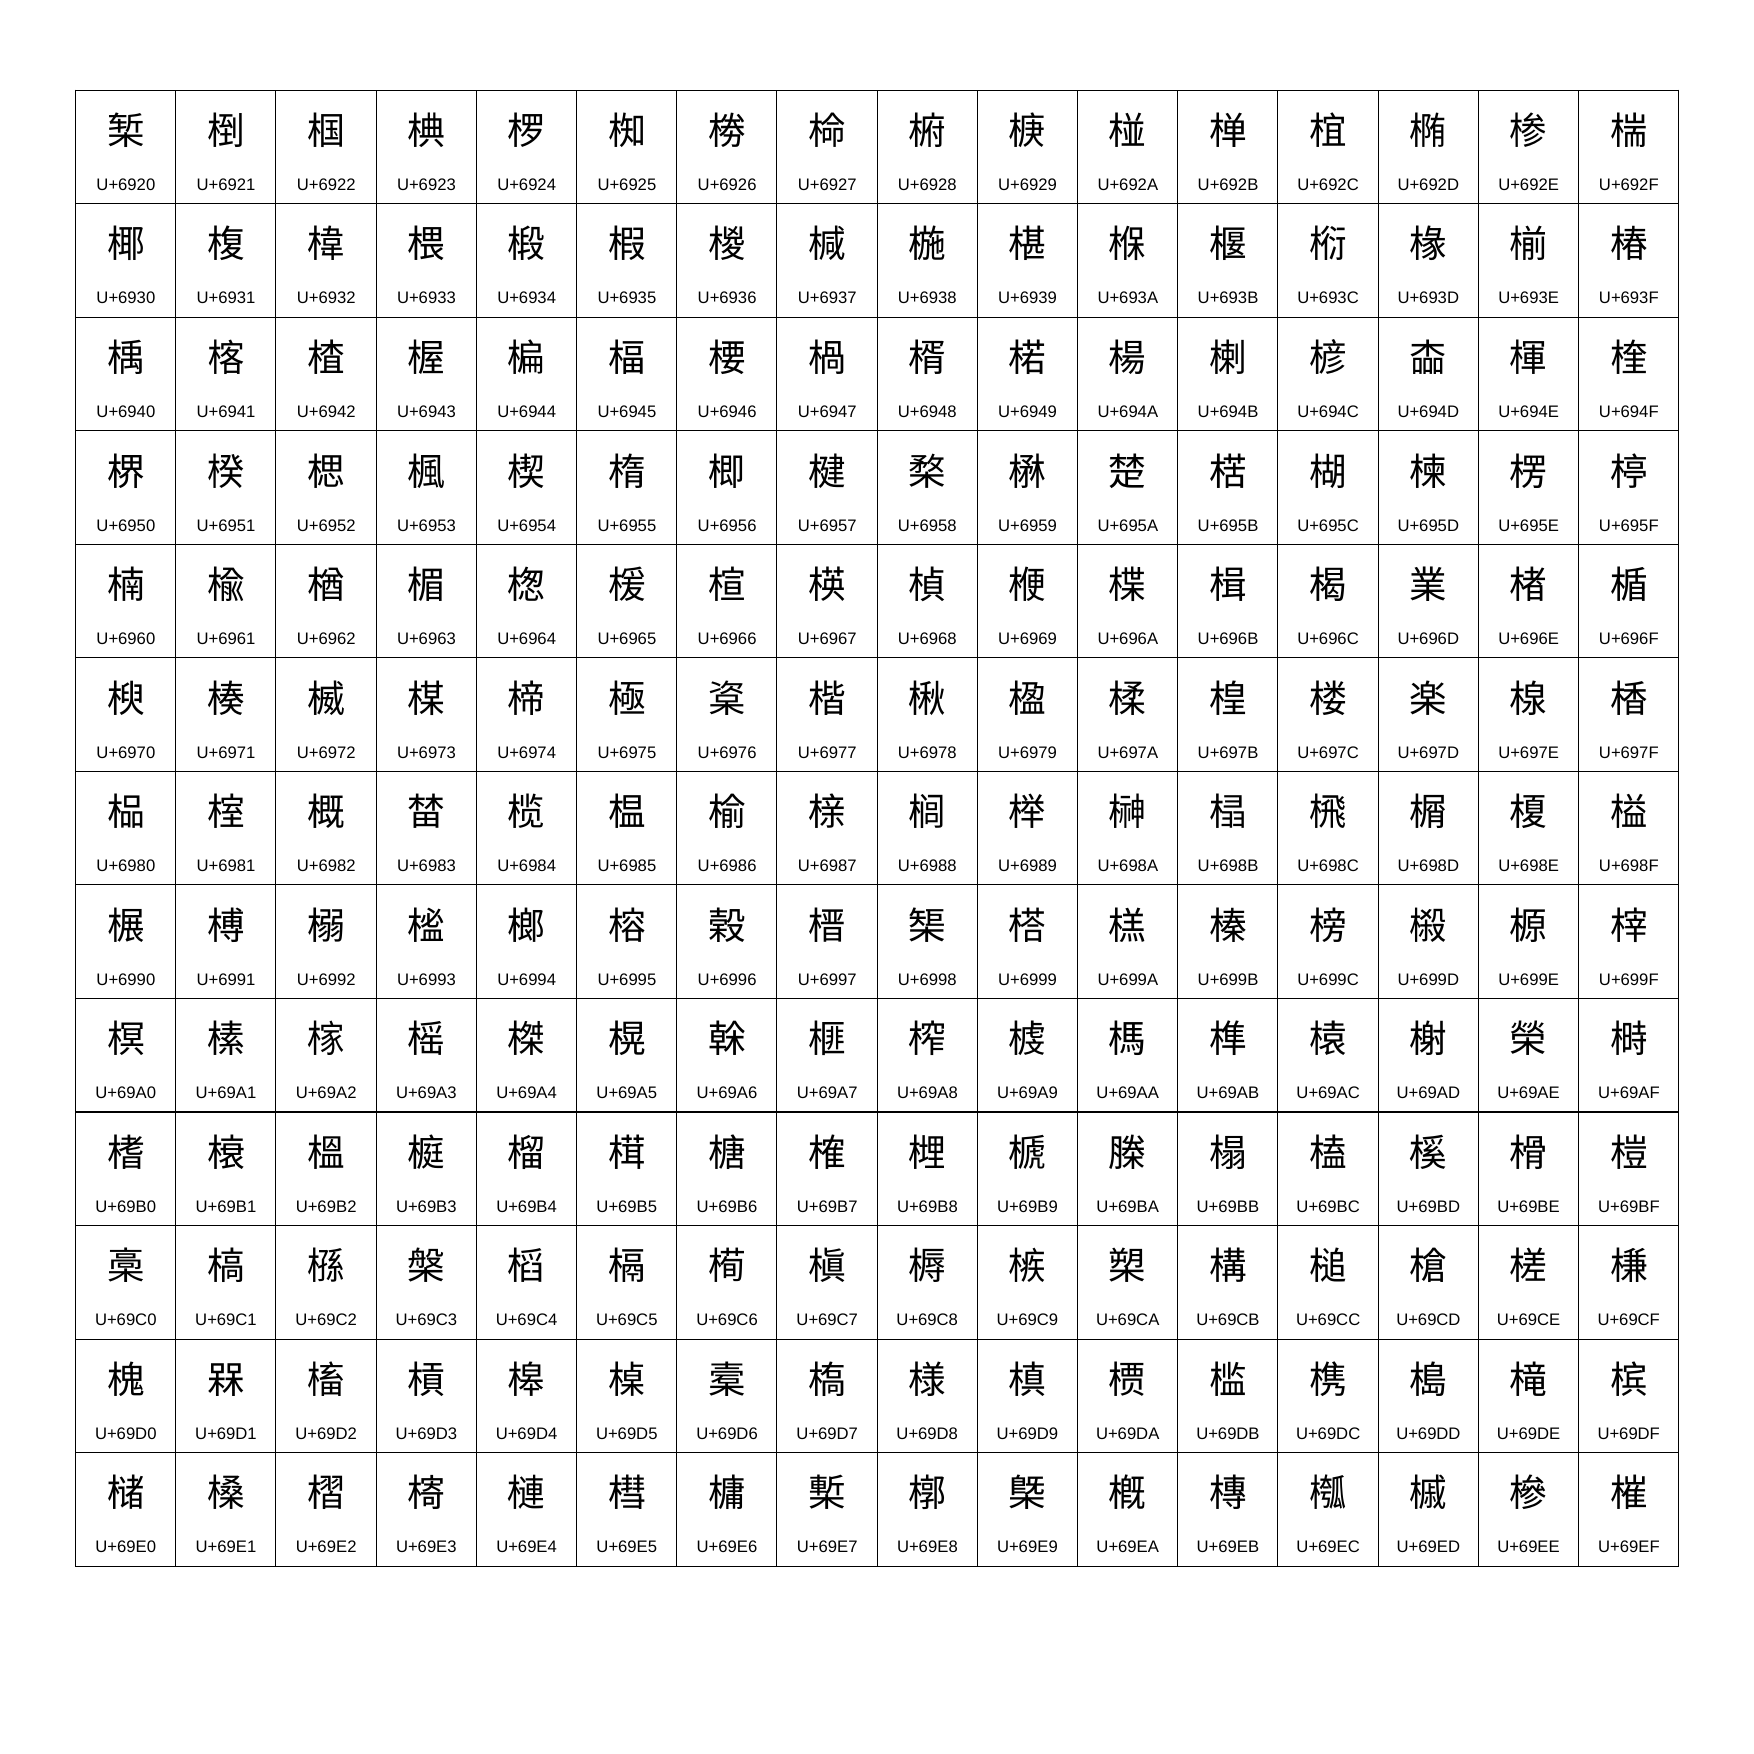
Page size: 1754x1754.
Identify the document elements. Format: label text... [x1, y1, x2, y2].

table_cell 楒 U+6952 [276, 431, 376, 544]
table_cell 楼 U+697C [1278, 658, 1378, 771]
table_cell 榊 U+698A [1078, 772, 1177, 884]
table_cell 楫 U+696B [1178, 545, 1277, 657]
table_cell 楰 U+6970 [76, 658, 175, 771]
table_cell 構 U+69CB [1178, 1226, 1277, 1338]
table_cell 楾 U+697E [1479, 658, 1578, 771]
table_cell 槌 U+69CC [1278, 1226, 1378, 1338]
table_cell 榡 U+69A1 [176, 999, 275, 1111]
table_cell 榣 U+69A3 [377, 999, 476, 1111]
table_cell 様 U+69D8 [878, 1340, 977, 1452]
table_cell 槅 U+69C5 [577, 1226, 676, 1338]
table_cell 榨 U+69A8 [878, 999, 977, 1111]
table_cell 槑 U+69D1 [176, 1340, 275, 1452]
table_cell 榝 U+699D [1379, 885, 1478, 998]
table_cell 椢 U+6922 [276, 91, 376, 203]
table_cell 榷 U+69B7 [777, 1113, 877, 1225]
table_cell 楿 U+697F [1579, 658, 1678, 771]
table_cell 榤 U+69A4 [477, 999, 576, 1111]
table_cell 楑 U+6951 [176, 431, 275, 544]
table_cell 楊 U+694A [1078, 318, 1177, 430]
table_cell 榜 U+699C [1278, 885, 1378, 998]
table_cell 榘 U+6998 [878, 885, 977, 998]
table_cell 槦 U+69E6 [677, 1453, 776, 1566]
table_cell 椠 U+6920 [76, 91, 175, 203]
table_cell 楱 U+6971 [176, 658, 275, 771]
table_cell 榋 U+698B [1178, 772, 1277, 884]
table_cell 槝 U+69DD [1379, 1340, 1478, 1452]
table_cell 榵 U+69B5 [577, 1113, 676, 1225]
table_cell 榆 U+6986 [677, 772, 776, 884]
table_cell 槎 U+69CE [1479, 1226, 1578, 1338]
table_cell 槔 U+69D4 [477, 1340, 576, 1452]
table_cell 椨 U+6928 [878, 91, 977, 203]
table_cell 槀 U+69C0 [76, 1226, 175, 1338]
table_cell 榭 U+69AD [1379, 999, 1478, 1111]
table_cell 椦 U+6926 [677, 91, 776, 203]
table_cell 榸 U+69B8 [878, 1113, 977, 1225]
table_cell 槈 U+69C8 [878, 1226, 977, 1338]
table_cell 楛 U+695B [1178, 431, 1277, 544]
table_cell 楙 U+6959 [978, 431, 1077, 544]
table_cell 楧 U+6967 [777, 545, 877, 657]
table_cell 椴 U+6934 [477, 204, 576, 317]
table_cell 槁 U+69C1 [176, 1226, 275, 1338]
table_cell 楸 U+6978 [878, 658, 977, 771]
table_cell 槖 U+69D6 [677, 1340, 776, 1452]
table_cell 楣 U+6963 [377, 545, 476, 657]
table_cell 楳 U+6973 [377, 658, 476, 771]
table_cell 楽 U+697D [1379, 658, 1478, 771]
table_cell 榓 U+6993 [377, 885, 476, 998]
table_cell 榉 U+6989 [978, 772, 1077, 884]
table_cell 榕 U+6995 [577, 885, 676, 998]
table_cell 楡 U+6961 [176, 545, 275, 657]
table_cell 楹 U+6979 [978, 658, 1077, 771]
table_cell 榮 U+69AE [1479, 999, 1578, 1111]
table_cell 椽 U+693D [1379, 204, 1478, 317]
table_cell 楥 U+6965 [577, 545, 676, 657]
table_cell 槢 U+69E2 [276, 1453, 376, 1566]
table_cell 槛 U+69DB [1178, 1340, 1277, 1452]
table_cell 槠 U+69E0 [76, 1453, 175, 1566]
table_cell 槄 U+69C4 [477, 1226, 576, 1338]
table_cell 椲 U+6932 [276, 204, 376, 317]
table_cell 椭 U+692D [1379, 91, 1478, 203]
table_cell 椬 U+692C [1278, 91, 1378, 203]
table_cell 楩 U+6969 [978, 545, 1077, 657]
table_cell 椻 U+693B [1178, 204, 1277, 317]
table_cell 榈 U+6988 [878, 772, 977, 884]
table_cell 榾 U+69BE [1479, 1113, 1578, 1225]
table_cell 椾 U+693E [1479, 204, 1578, 317]
table_cell 楎 U+694E [1479, 318, 1578, 430]
table_cell 榍 U+698D [1379, 772, 1478, 884]
table_cell 椥 U+6925 [577, 91, 676, 203]
table_cell 椷 U+6937 [777, 204, 877, 317]
table_cell 槃 U+69C3 [377, 1226, 476, 1338]
table_cell 榳 U+69B3 [377, 1113, 476, 1225]
table_cell 槡 U+69E1 [176, 1453, 275, 1566]
table_cell 榃 U+6983 [377, 772, 476, 884]
table_cell 槉 U+69C9 [978, 1226, 1077, 1338]
table_cell 榁 U+6981 [176, 772, 275, 884]
table_cell 楻 U+697B [1178, 658, 1277, 771]
table_cell 楌 U+694C [1278, 318, 1378, 430]
table_cell 榒 U+6992 [276, 885, 376, 998]
table_cell 椪 U+692A [1078, 91, 1177, 203]
table_cell 椺 U+693A [1078, 204, 1177, 317]
table_cell 榚 U+699A [1078, 885, 1177, 998]
table_cell 榻 U+69BB [1178, 1113, 1277, 1225]
table_cell 楪 U+696A [1078, 545, 1177, 657]
table_cell 榩 U+69A9 [978, 999, 1077, 1111]
table_cell 楟 U+695F [1579, 431, 1678, 544]
table_cell 楤 U+6964 [477, 545, 576, 657]
table_cell 榙 U+6999 [978, 885, 1077, 998]
table_cell 椿 U+693F [1579, 204, 1678, 317]
table_cell 榑 U+6991 [176, 885, 275, 998]
table_cell 楗 U+6957 [777, 431, 877, 544]
table_cell 槧 U+69E7 [777, 1453, 877, 1566]
table_cell 楷 U+6977 [777, 658, 877, 771]
table_cell 槟 U+69DF [1579, 1340, 1678, 1452]
table_cell 槏 U+69CF [1579, 1226, 1678, 1338]
table_cell 楚 U+695A [1078, 431, 1177, 544]
table_cell 槕 U+69D5 [577, 1340, 676, 1452]
table_cell 楮 U+696E [1479, 545, 1578, 657]
table_cell 槙 U+69D9 [978, 1340, 1077, 1452]
table_cell 榇 U+6987 [777, 772, 877, 884]
table_cell 楨 U+6968 [878, 545, 977, 657]
table_cell 榺 U+69BA [1078, 1113, 1177, 1225]
table_cell 榖 U+6996 [677, 885, 776, 998]
table_cell 楂 U+6942 [276, 318, 376, 430]
table_cell 楺 U+697A [1078, 658, 1177, 771]
table_cell 榄 U+6984 [477, 772, 576, 884]
table_cell 楀 U+6940 [76, 318, 175, 430]
table_cell 榽 U+69BD [1379, 1113, 1478, 1225]
table_cell 椩 U+6929 [978, 91, 1077, 203]
table_cell 榟 U+699F [1579, 885, 1678, 998]
table_cell 極 U+6975 [577, 658, 676, 771]
table_cell 槍 U+69CD [1379, 1226, 1478, 1338]
table_cell 榅 U+6985 [577, 772, 676, 884]
table_cell 楍 U+694D [1379, 318, 1478, 430]
table_cell 椵 U+6935 [577, 204, 676, 317]
table_cell 榲 U+69B2 [276, 1113, 376, 1225]
table_cell 楲 U+6972 [276, 658, 376, 771]
table_cell 榎 U+698E [1479, 772, 1578, 884]
table_cell 榏 U+698F [1579, 772, 1678, 884]
table_cell 榦 U+69A6 [677, 999, 776, 1111]
table_cell 榪 U+69AA [1078, 999, 1177, 1111]
table_cell 榹 U+69B9 [978, 1113, 1077, 1225]
table_cell 槜 U+69DC [1278, 1340, 1378, 1452]
table_cell 榞 U+699E [1479, 885, 1578, 998]
table_cell 楕 U+6955 [577, 431, 676, 544]
table_cell 榿 U+69BF [1579, 1113, 1678, 1225]
table_cell 楈 U+6948 [878, 318, 977, 430]
table_cell 楖 U+6956 [677, 431, 776, 544]
table_cell 槯 U+69EF [1579, 1453, 1678, 1566]
table_cell 榱 U+69B1 [176, 1113, 275, 1225]
table_cell 榛 U+699B [1178, 885, 1277, 998]
table_cell 槩 U+69E9 [978, 1453, 1077, 1566]
table_cell 楬 U+696C [1278, 545, 1378, 657]
table_cell 楉 U+6949 [978, 318, 1077, 430]
table_cell 榴 U+69B4 [477, 1113, 576, 1225]
table_cell 楴 U+6974 [477, 658, 576, 771]
table_cell 椱 U+6931 [176, 204, 275, 317]
table_cell 槊 U+69CA [1078, 1226, 1177, 1338]
table_cell 椡 U+6921 [176, 91, 275, 203]
table_cell 槮 U+69EE [1479, 1453, 1578, 1566]
table_cell 楅 U+6945 [577, 318, 676, 430]
table_cell 楝 U+695D [1379, 431, 1478, 544]
table_cell 榬 U+69AC [1278, 999, 1378, 1111]
table_cell 槒 U+69D2 [276, 1340, 376, 1452]
table_cell 概 U+6982 [276, 772, 376, 884]
table_cell 槓 U+69D3 [377, 1340, 476, 1452]
table_cell 椳 U+6933 [377, 204, 476, 317]
table_cell 榧 U+69A7 [777, 999, 877, 1111]
table_cell 楔 U+6954 [477, 431, 576, 544]
table_cell 榌 U+698C [1278, 772, 1378, 884]
table_cell 楠 U+6960 [76, 545, 175, 657]
table_cell 楘 U+6958 [878, 431, 977, 544]
table_cell 楯 U+696F [1579, 545, 1678, 657]
table_cell 槨 U+69E8 [878, 1453, 977, 1566]
table_cell 榐 U+6990 [76, 885, 175, 998]
table_cell 椯 U+692F [1579, 91, 1678, 203]
table_cell 槗 U+69D7 [777, 1340, 877, 1452]
table_cell 槫 U+69EB [1178, 1453, 1277, 1566]
table_cell 楐 U+6950 [76, 431, 175, 544]
table_cell 槚 U+69DA [1078, 1340, 1177, 1452]
table_cell 楃 U+6943 [377, 318, 476, 430]
table_cell 椧 U+6927 [777, 91, 877, 203]
table_cell 椰 U+6930 [76, 204, 175, 317]
table_cell 槆 U+69C6 [677, 1226, 776, 1338]
table_cell 椫 U+692B [1178, 91, 1277, 203]
table_cell 椣 U+6923 [377, 91, 476, 203]
table_cell 楞 U+695E [1479, 431, 1578, 544]
table_cell 楓 U+6953 [377, 431, 476, 544]
table_cell 榶 U+69B6 [677, 1113, 776, 1225]
table_cell 楢 U+6962 [276, 545, 376, 657]
table_cell 榗 U+6997 [777, 885, 877, 998]
table_cell 業 U+696D [1379, 545, 1478, 657]
table_cell 榥 U+69A5 [577, 999, 676, 1111]
table_cell 楇 U+6947 [777, 318, 877, 430]
table_cell 榫 U+69AB [1178, 999, 1277, 1111]
table_cell 楜 U+695C [1278, 431, 1378, 544]
table_cell 榔 U+6994 [477, 885, 576, 998]
table_cell 楁 U+6941 [176, 318, 275, 430]
table_cell 槣 U+69E3 [377, 1453, 476, 1566]
table_cell 槤 U+69E4 [477, 1453, 576, 1566]
table_cell 楶 U+6976 [677, 658, 776, 771]
table_cell 椹 U+6939 [978, 204, 1077, 317]
table_cell 槞 U+69DE [1479, 1340, 1578, 1452]
table_cell 槥 U+69E5 [577, 1453, 676, 1566]
table_cell 榀 U+6980 [76, 772, 175, 884]
table_cell 榠 U+69A0 [76, 999, 175, 1111]
table_cell 槂 U+69C2 [276, 1226, 376, 1338]
table_cell 榰 U+69B0 [76, 1113, 175, 1225]
table_cell 椤 U+6924 [477, 91, 576, 203]
table_cell 槐 U+69D0 [76, 1340, 175, 1452]
table_cell 楄 U+6944 [477, 318, 576, 430]
table_cell 楋 U+694B [1178, 318, 1277, 430]
table_cell 椼 U+693C [1278, 204, 1378, 317]
table_cell 槇 U+69C7 [777, 1226, 877, 1338]
table_cell 楆 U+6946 [677, 318, 776, 430]
table_cell 楏 U+694F [1579, 318, 1678, 430]
table_cell 榯 U+69AF [1579, 999, 1678, 1111]
table_cell 榢 U+69A2 [276, 999, 376, 1111]
table_cell 椮 U+692E [1479, 91, 1578, 203]
table_cell 榼 U+69BC [1278, 1113, 1378, 1225]
table_cell 椶 U+6936 [677, 204, 776, 317]
table_cell 槬 U+69EC [1278, 1453, 1378, 1566]
table_cell 槭 U+69ED [1379, 1453, 1478, 1566]
table_cell 椸 U+6938 [878, 204, 977, 317]
table_cell 楦 U+6966 [677, 545, 776, 657]
table_cell 槪 U+69EA [1078, 1453, 1177, 1566]
